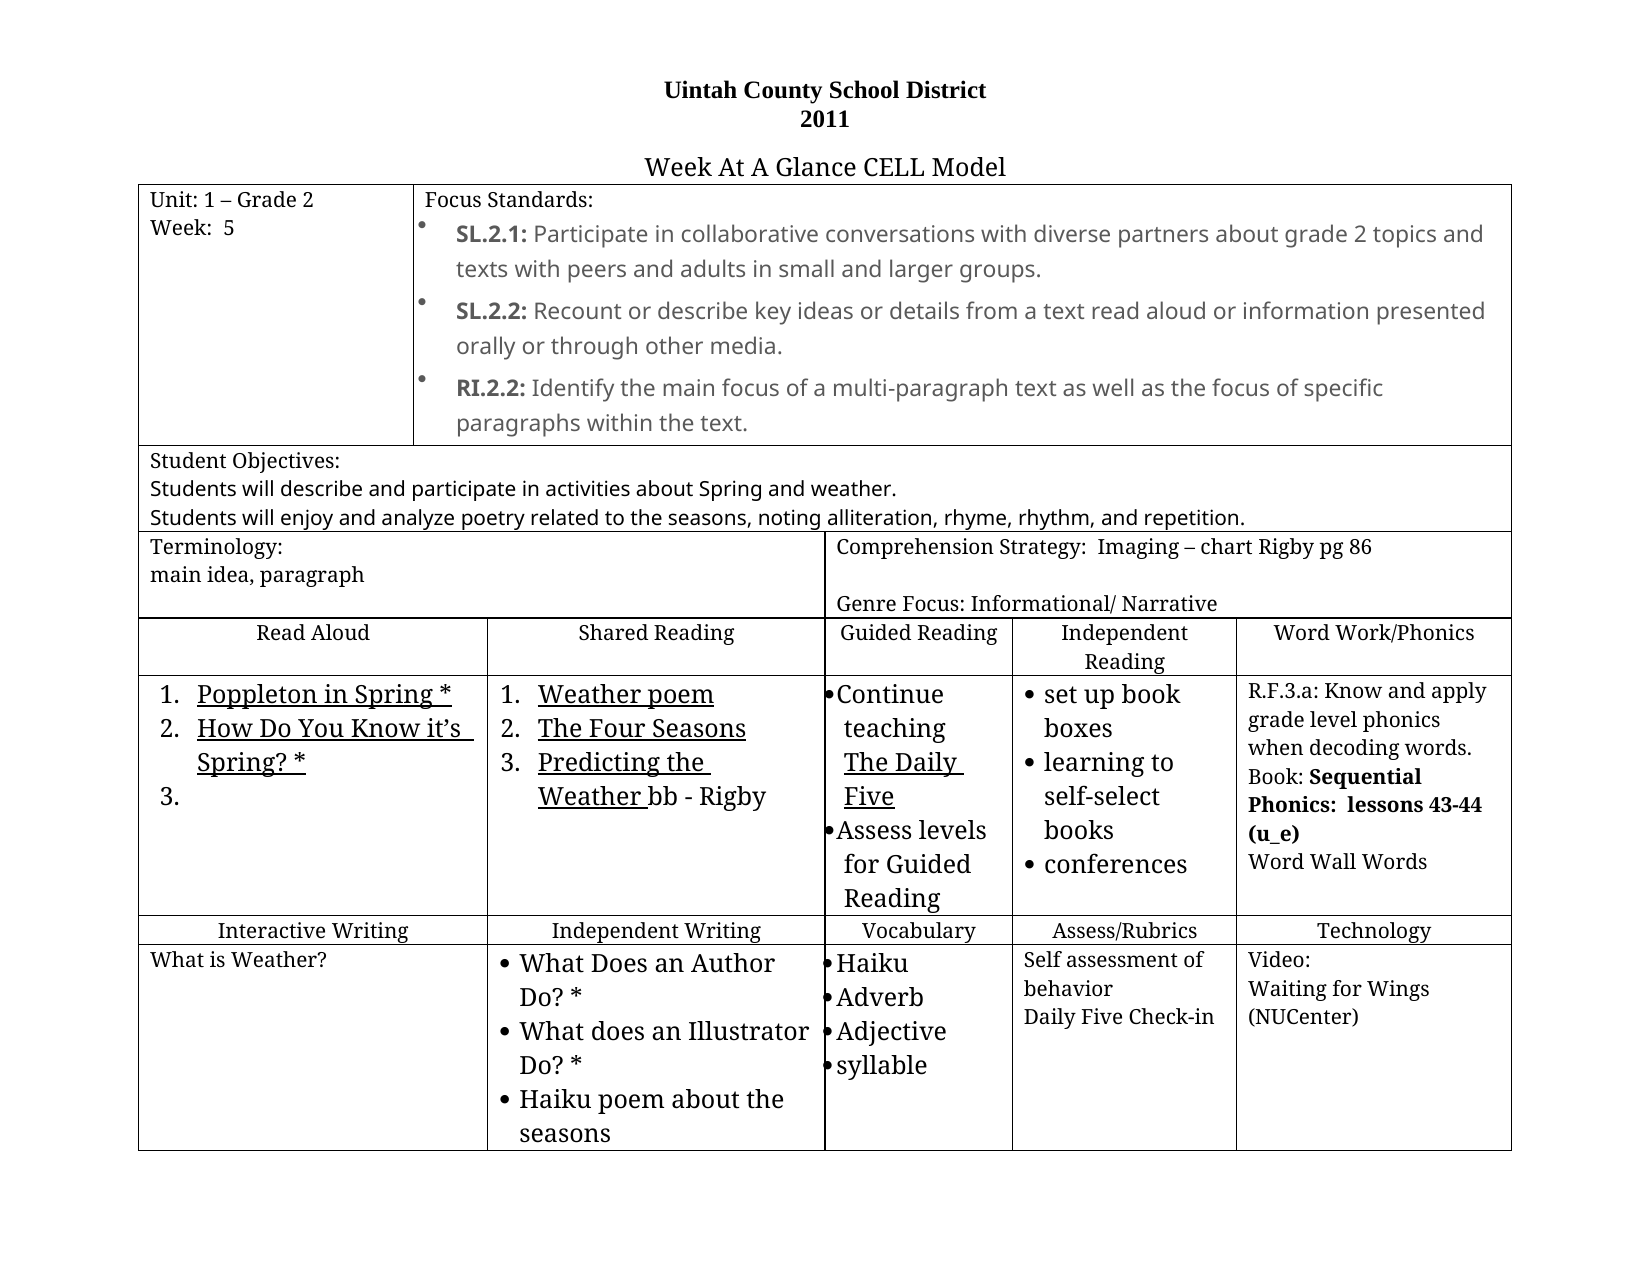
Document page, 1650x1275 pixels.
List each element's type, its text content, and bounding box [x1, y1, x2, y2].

table_cell Read Aloud [139, 619, 487, 675]
table_cell Independent Writing [488, 916, 824, 944]
table_cell Shared Reading [488, 619, 824, 675]
table_header Unit: 1 – Grade 2 Week: 5 [139, 185, 413, 445]
table_cell What Does an Author Do? * What does an Illustrator Do? * Haiku poem about the seasons [488, 945, 824, 1150]
table_cell Comprehension Strategy: Imaging – chart Rigby pg 86 Genre Focus: Informational/ Narrative [826, 532, 1511, 617]
table_cell Continue teaching The Daily Five Assess levels for Guided Reading [826, 676, 1012, 915]
table_cell Weather poem The Four Seasons Predicting the Weather bb - Rigby [488, 676, 824, 915]
table_cell Self assessment of behavior Daily Five Check-in [1013, 945, 1236, 1150]
table_header Focus Standards: SL.2.1: Participate in collaborative conversations with diverse partners about grade 2 topics and texts with peers and adults in small and larger groups. SL.2.2: Recount or describe key ideas or details from a text read aloud or information presented orally or through other media. RI.2.2: Identify the main focus of a multi-paragraph text as well as the focus of specific paragraphs within the text. [414, 185, 1511, 445]
table_cell Word Work/Phonics [1237, 619, 1511, 675]
table_cell Haiku Adverb Adjective syllable [826, 945, 1012, 1150]
table_cell Poppleton in Spring * How Do You Know it’s Spring? * [139, 676, 487, 915]
table_cell Technology [1237, 916, 1511, 944]
table_cell R.F.3.a: Know and apply grade level phonics when decoding words. Book: Sequential Phonics: lessons 43-44 (u_e) Word Wall Words [1237, 676, 1511, 915]
table_cell Vocabulary [826, 916, 1012, 944]
table_cell Video: Waiting for Wings (NUCenter) [1237, 945, 1511, 1150]
table_cell Terminology: main idea, paragraph [139, 532, 824, 617]
table_cell Independent Reading [1013, 619, 1236, 675]
text Week At A Glance CELL Model [150, 150, 1500, 184]
table_cell set up book boxes learning to self-select books conferences [1013, 676, 1236, 915]
table_cell Student Objectives: Students will describe and participate in activities about Spring and weather. Students will enjoy and analyze poetry related to the seasons, noting alliteration, rhyme, rhythm, and repetition. [139, 446, 1511, 531]
table_cell Assess/Rubrics [1013, 916, 1236, 944]
table_cell What is Weather? [139, 945, 487, 1150]
table_cell Guided Reading [826, 619, 1012, 675]
table_cell Interactive Writing [139, 916, 487, 944]
